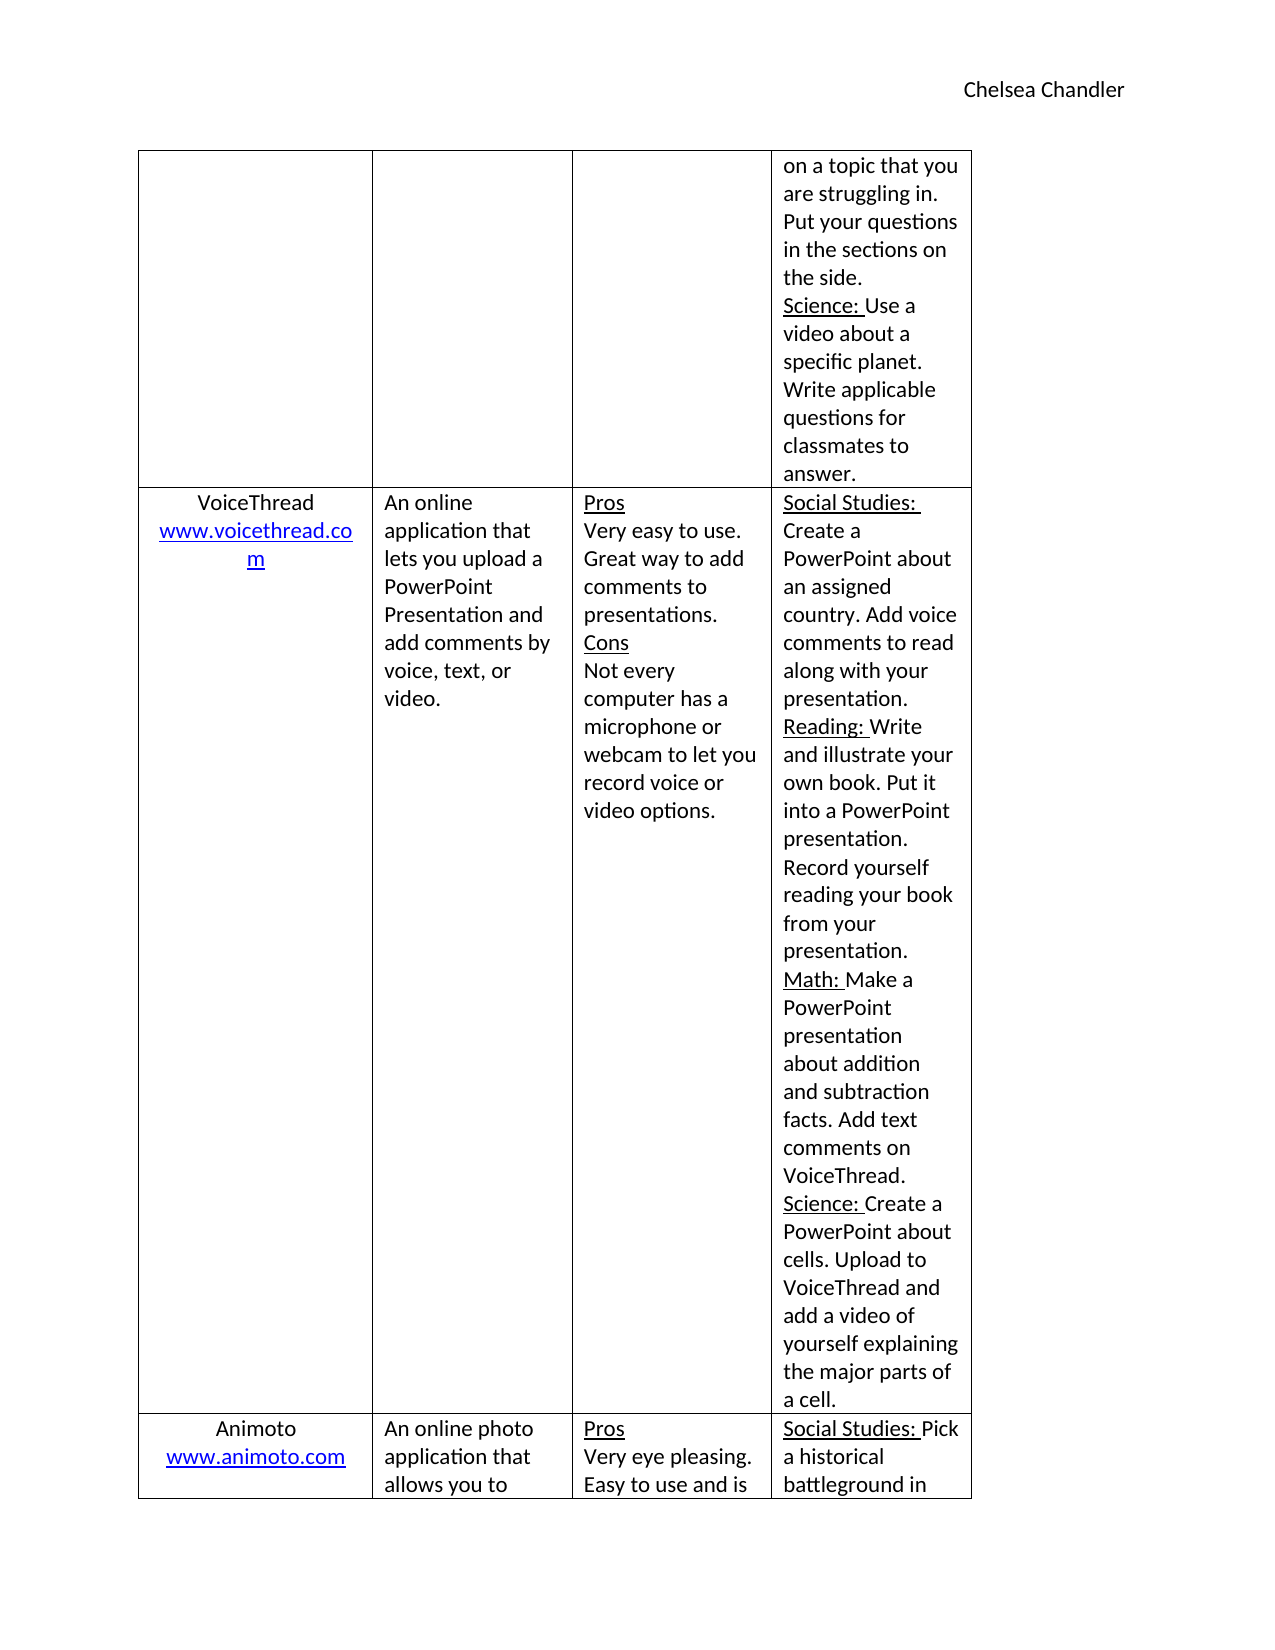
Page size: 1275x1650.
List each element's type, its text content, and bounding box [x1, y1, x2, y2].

table_cell An online application that lets you upload a PowerPoint Presentation and add comments by voice, text, or video. [373, 488, 572, 1413]
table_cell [373, 151, 572, 487]
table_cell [772, 151, 971, 487]
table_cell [573, 151, 771, 487]
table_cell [139, 151, 372, 487]
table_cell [373, 1414, 572, 1498]
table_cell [573, 1414, 771, 1498]
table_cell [139, 1414, 372, 1498]
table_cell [772, 1414, 971, 1498]
table_cell Social Studies: Create a PowerPoint about an assigned country. Add voice comments to read along with your presentation. Reading: Write and illustrate your own book. Put it into a PowerPoint presentation. Record yourself reading your book from your presentation. Math: Make a PowerPoint presentation about addition and subtraction facts. Add text comments on VoiceThread. Science: Create a PowerPoint about cells. Upload to VoiceThread and add a video of yourself explaining the major parts of a cell. [772, 488, 971, 1413]
table_cell Pros Very easy to use. Great way to add comments to presentations. Cons Not every computer has a microphone or webcam to let you record voice or video options. [573, 488, 771, 1413]
table_cell VoiceThread www.voicethread.com [139, 488, 372, 1413]
